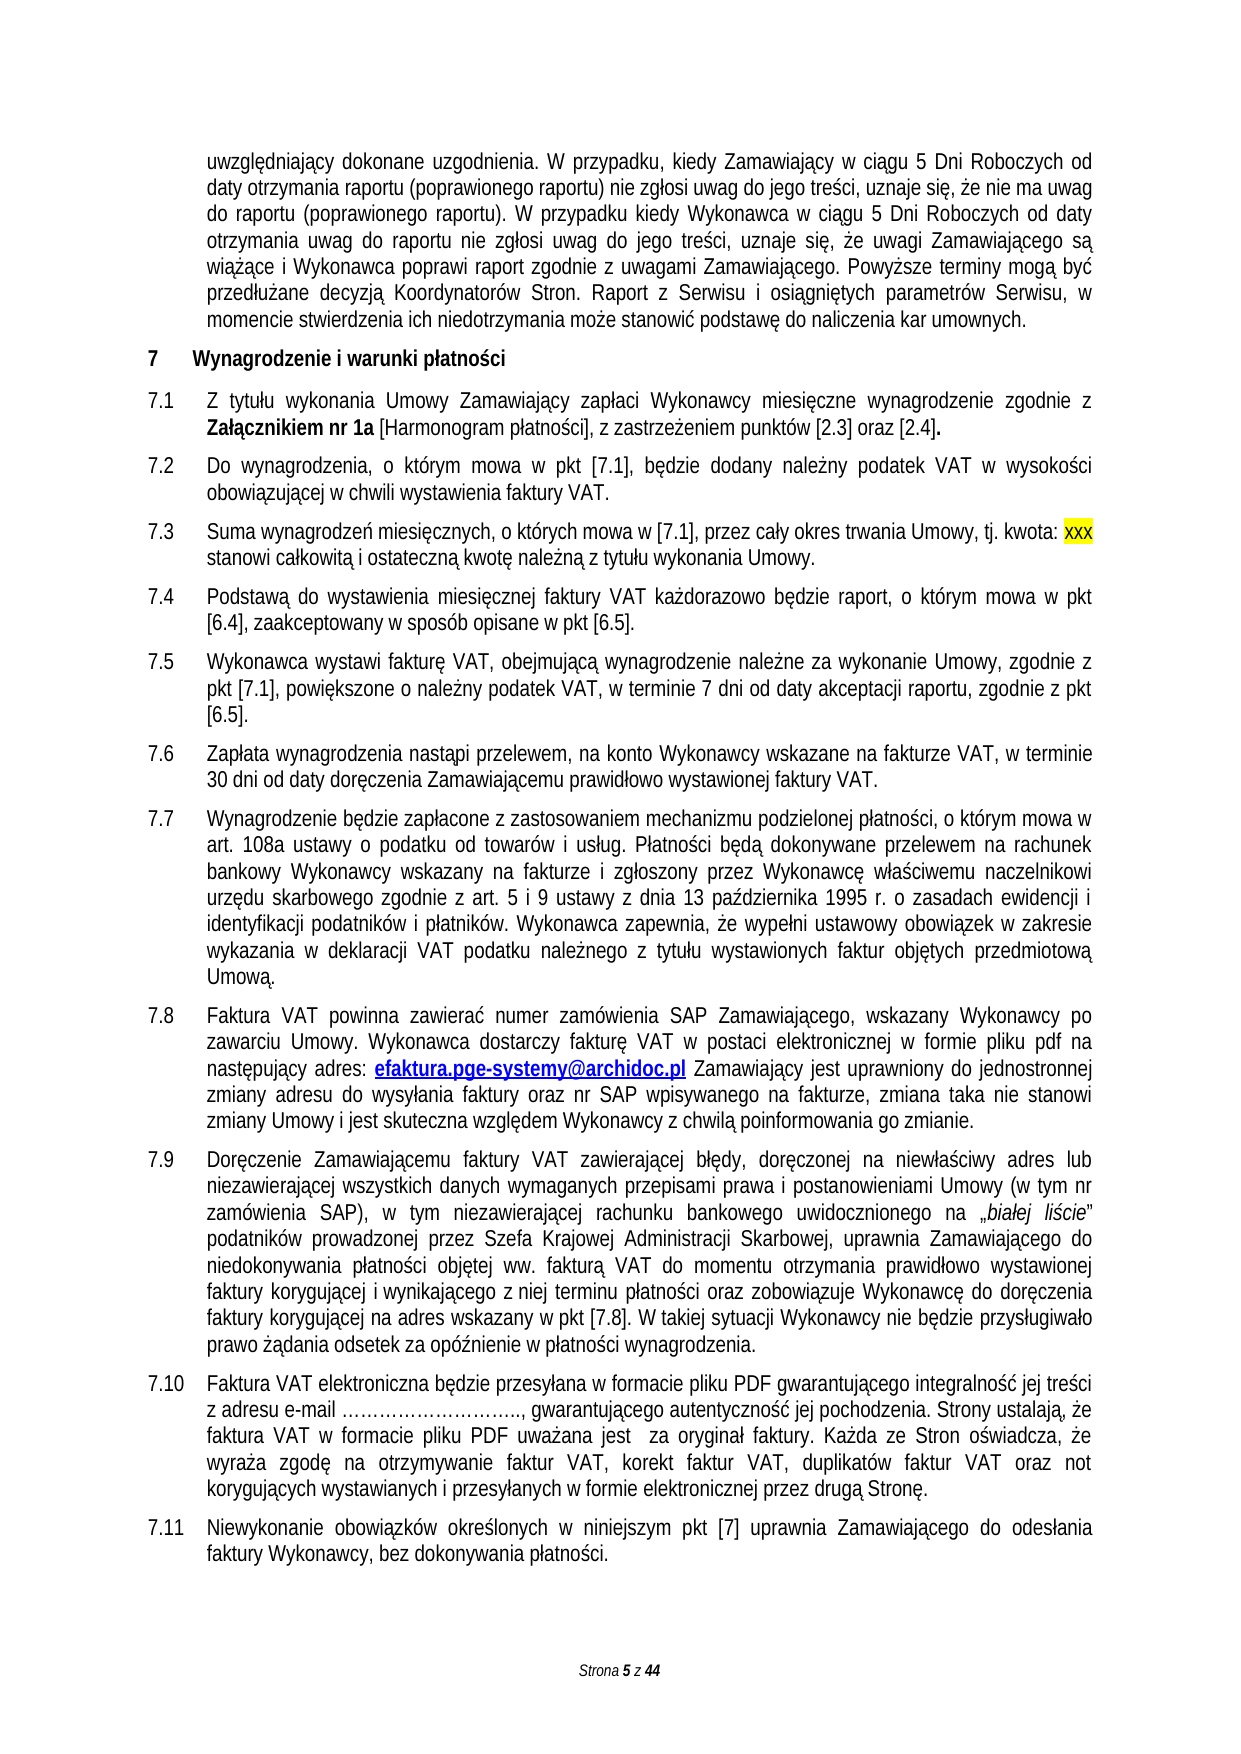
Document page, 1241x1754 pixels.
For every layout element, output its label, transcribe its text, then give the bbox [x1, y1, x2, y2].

subtitle Wynagrodzenie będzie zapłacone z zastosowaniem mechanizmu podzielonej płatności, o którym mowa w art. 108a ustawy o podatku od towarów i usług. Płatności będą dokonywane przelewem na rachunek bankowy Wykonawcy wskazany na fakturze i zgłoszony przez Wykonawcę właściwemu naczelnikowi urzędu skarbowego zgodnie z art. 5 i 9 ustawy z dnia 13 października 1995 r. o zasadach ewidencji i identyfikacji podatników i płatników. Wykonawca zapewnia, że wypełni ustawowy obowiązek w zakresie wykazania w deklaracji VAT podatku należnego z tytułu wystawionych faktur objętych przedmiotową Umową. [148, 805, 1093, 989]
subtitle Podstawą do wystawienia miesięcznej faktury VAT każdorazowo będzie raport, o którym mowa w pkt [6.4], zaakceptowany w sposób opisane w pkt [6.5]. [148, 583, 1093, 636]
subtitle Faktura VAT elektroniczna będzie przesyłana w formacie pliku PDF gwarantującego integralność jej treści z adresu e-mail ……………………….., gwarantującego autentyczność jej pochodzenia. Strony ustalają, że faktura VAT w formacie pliku PDF uważana jest za oryginał faktury. Każda ze Stron oświadcza, że wyraża zgodę na otrzymywanie faktur VAT, korekt faktur VAT, duplikatów faktur VAT oraz not korygujących wystawianych i przesyłanych w formie elektronicznej przez drugą Stronę. [148, 1369, 1093, 1501]
subtitle Doręczenie Zamawiającemu faktury VAT zawierającej błędy, doręczonej na niewłaściwy adres lub niezawierającej wszystkich danych wymaganych przepisami prawa i postanowieniami Umowy (w tym nr zamówienia SAP), w tym niezawierającej rachunku bankowego uwidocznionego na „białej liście” podatników prowadzonej przez Szefa Krajowej Administracji Skarbowej, uprawnia Zamawiającego do niedokonywania płatności objętej ww. fakturą VAT do momentu otrzymania prawidłowo wystawionej faktury korygującej i wynikającego z niej terminu płatności oraz zobowiązuje Wykonawcę do doręczenia faktury korygującej na adres wskazany w pkt [7.8]. W takiej sytuacji Wykonawcy nie będzie przysługiwało prawo żądania odsetek za opóźnienie w płatności wynagrodzenia. [148, 1146, 1093, 1357]
subtitle Do wynagrodzenia, o którym mowa w pkt [7.1], będzie dodany należny podatek VAT w wysokości obowiązującej w chwili wystawienia faktury VAT. [148, 452, 1093, 505]
subtitle Zapłata wynagrodzenia nastąpi przelewem, na konto Wykonawcy wskazane na fakturze VAT, w terminie 30 dni od daty doręczenia Zamawiającemu prawidłowo wystawionej faktury VAT. [148, 740, 1093, 792]
subtitle Wynagrodzenie i warunki płatności [148, 344, 1093, 371]
subtitle Suma wynagrodzeń miesięcznych, o których mowa w [7.1], przez cały okres trwania Umowy, tj. kwota: xxx stanowi całkowitą i ostateczną kwotę należną z tytułu wykonania Umowy. [148, 518, 1093, 570]
subtitle Niewykonanie obowiązków określonych w niniejszym pkt [7] uprawnia Zamawiającego do odesłania faktury Wykonawcy, bez dokonywania płatności. [148, 1514, 1093, 1566]
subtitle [148, 148, 1093, 332]
subtitle Faktura VAT powinna zawierać numer zamówienia SAP Zamawiającego, wskazany Wykonawcy po zawarciu Umowy. Wykonawca dostarczy fakturę VAT w postaci elektronicznej w formie pliku pdf na następujący adres: efaktura.pge-systemy@archidoc.pl Zamawiający jest uprawniony do jednostronnej zmiany adresu do wysyłania faktury oraz nr SAP wpisywanego na fakturze, zmiana taka nie stanowi zmiany Umowy i jest skuteczna względem Wykonawcy z chwilą poinformowania go zmianie. [148, 1002, 1093, 1134]
subtitle Wykonawca wystawi fakturę VAT, obejmującą wynagrodzenie należne za wykonanie Umowy, zgodnie z pkt [7.1], powiększone o należny podatek VAT, w terminie 7 dni od daty akceptacji raportu, zgodnie z pkt [6.5]. [148, 648, 1093, 727]
subtitle Z tytułu wykonania Umowy Zamawiający zapłaci Wykonawcy miesięczne wynagrodzenie zgodnie z Załącznikiem nr 1a [Harmonogram płatności], z zastrzeżeniem punktów [2.3] oraz [2.4]. [148, 387, 1093, 440]
